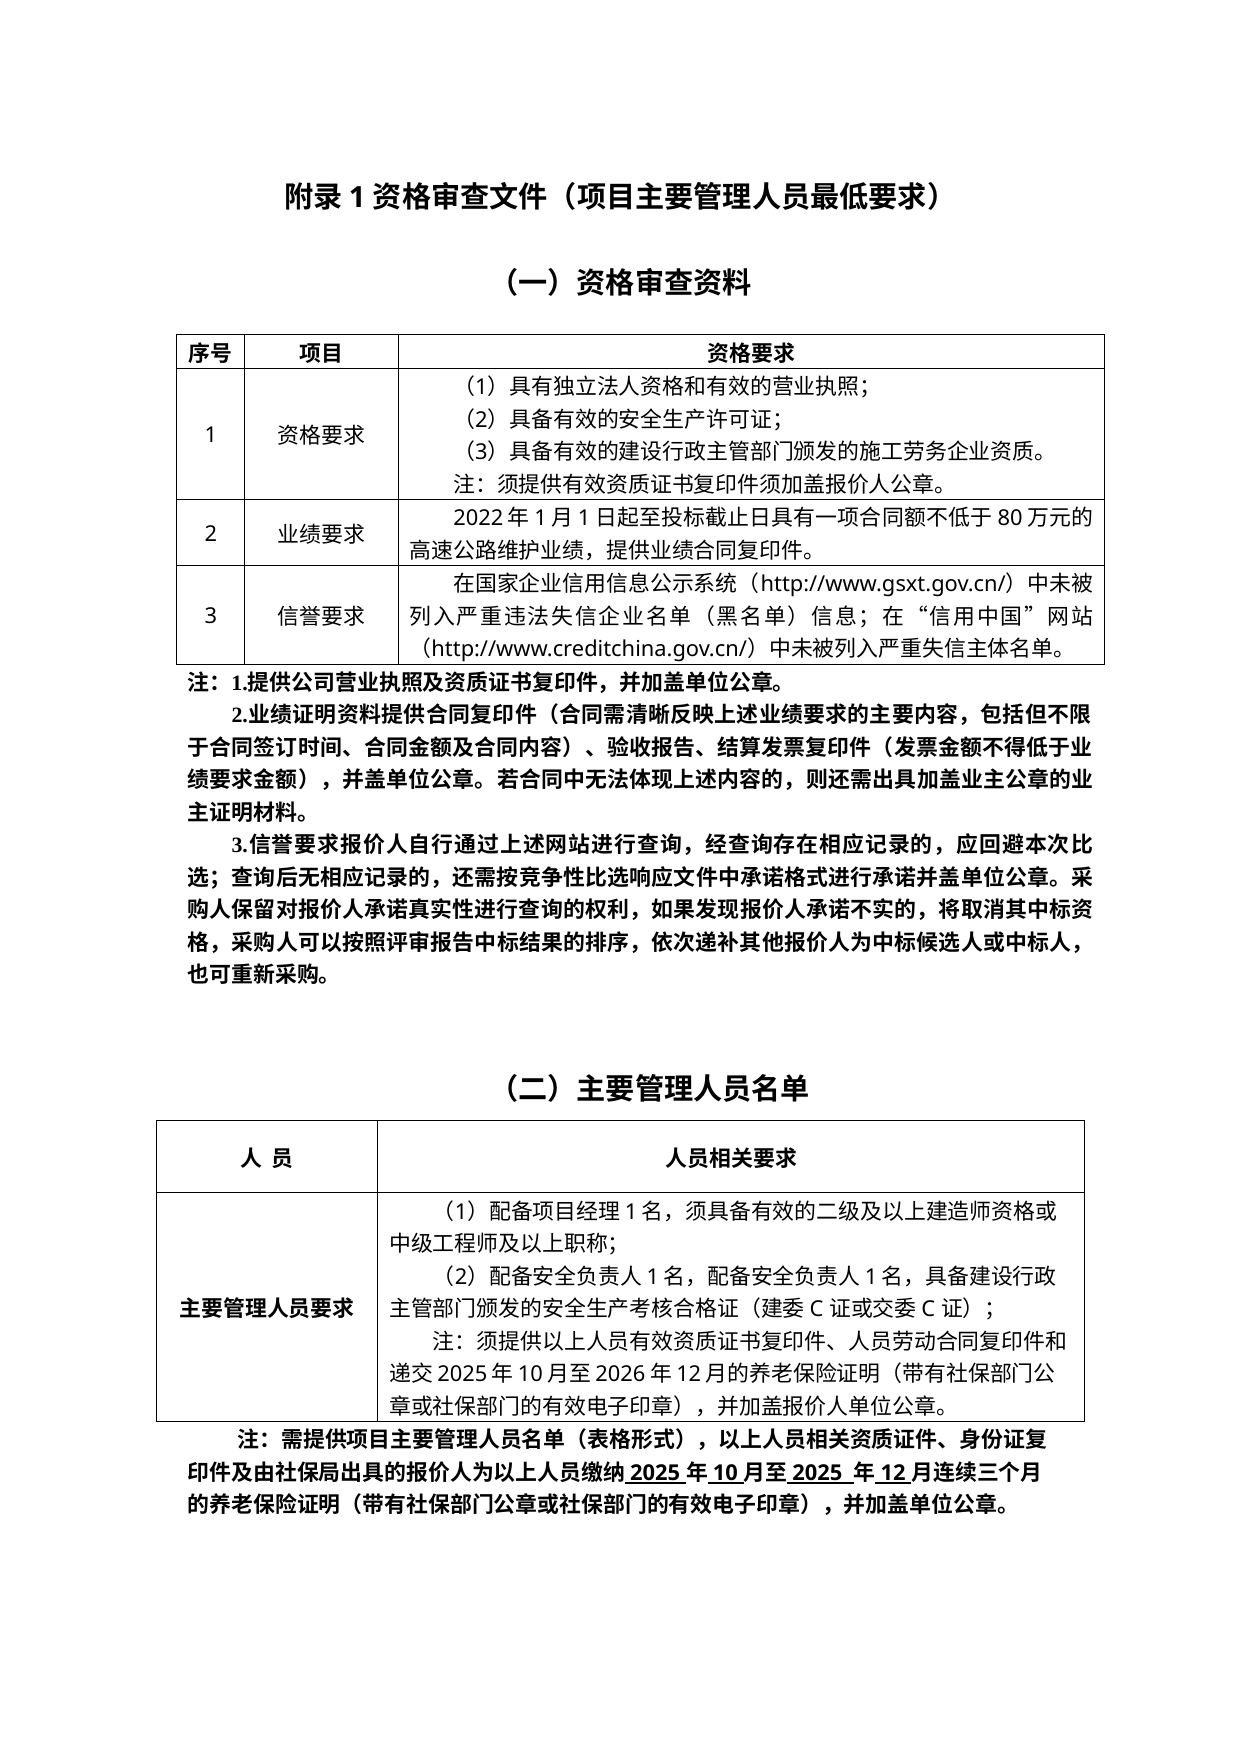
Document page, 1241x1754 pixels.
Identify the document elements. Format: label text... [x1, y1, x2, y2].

subtitle 附录1 资格审查文件（项目主要管理人员最低要求） [187, 162, 1053, 227]
text 注：需提供项目主要管理人员名单（表格形式），以上人员相关资质证件、身份证复印件及由社保局出具的报价人为以上人员缴纳 2025 年 10 月至 2025 年 12 月连续三个月的养老保险证明（带有社保部门公章或社保部门的有效电子印章），并加盖单位公章。 [187, 1422, 1053, 1519]
table_cell 业绩要求 [245, 500, 398, 565]
table_cell 主要管理人员要求 [157, 1193, 377, 1421]
table_header 人员相关要求 [378, 1121, 1084, 1192]
table_header 资格要求 [399, 335, 1104, 368]
table_cell （1）配备项目经理1名，须具备有效的二级及以上建造师资格或中级工程师及以上职称； （2）配备安全负责人1名，配备安全负责人1名，具备建设行政主管部门颁发的安全生产考核合格证（建委 C 证或交委 C 证）； 注：须提供以上人员有效资质证书复印件、人员劳动合同复印件和递交2025年10月至2026年12月的养老保险证明（带有社保部门公章或社保部门的有效电子印章），并加盖报价人单位公章。 [378, 1193, 1084, 1421]
table_cell 1 [177, 369, 244, 499]
table_cell 3 [177, 566, 244, 663]
table_header 人 员 [157, 1121, 377, 1192]
text （二）主要管理人员名单 [187, 1054, 1053, 1119]
table_cell 在国家企业信用信息公示系统（http://www.gsxt.gov.cn/）中未被列入严重违法失信企业名单（黑名单）信息；在“信用中国”网站（http://www.creditchina.gov.cn/）中未被列入严重失信主体名单。 [399, 566, 1104, 663]
table_cell 2022年1月1日起至投标截止日具有一项合同额不低于80万元的高速公路维护业绩，提供业绩合同复印件。 [399, 500, 1104, 565]
text （一）资格审查资料 [187, 248, 1053, 313]
table_cell 资格要求 [245, 369, 398, 499]
table_cell （1）具有独立法人资格和有效的营业执照； （2）具备有效的安全生产许可证； （3）具备有效的建设行政主管部门颁发的施工劳务企业资质。 注：须提供有效资质证书复印件须加盖报价人公章。 [399, 369, 1104, 499]
table_header 项目 [245, 335, 398, 368]
table_cell 2 [177, 500, 244, 565]
table_header 序号 [177, 335, 244, 368]
table_cell 注：1.提供公司营业执照及资质证书复印件，并加盖单位公章。 2.业绩证明资料提供合同复印件（合同需清晰反映上述业绩要求的主要内容，包括但不限于合同签订时间、合同金额及合同内容）、验收报告、结算发票复印件（发票金额不得低于业绩要求金额），并盖单位公章。若合同中无法体现上述内容的，则还需出具加盖业主公章的业主证明材料。 3.信誉要求报价人自行通过上述网站进行查询，经查询存在相应记录的，应回避本次比选；查询后无相应记录的，还需按竞争性比选响应文件中承诺格式进行承诺并盖单位公章。采购人保留对报价人承诺真实性进行查询的权利，如果发现报价人承诺不实的，将取消其中标资格，采购人可以按照评审报告中标结果的排序，依次递补其他报价人为中标候选人或中标人，也可重新采购。 [176, 665, 1105, 989]
table_cell 信誉要求 [245, 566, 398, 663]
